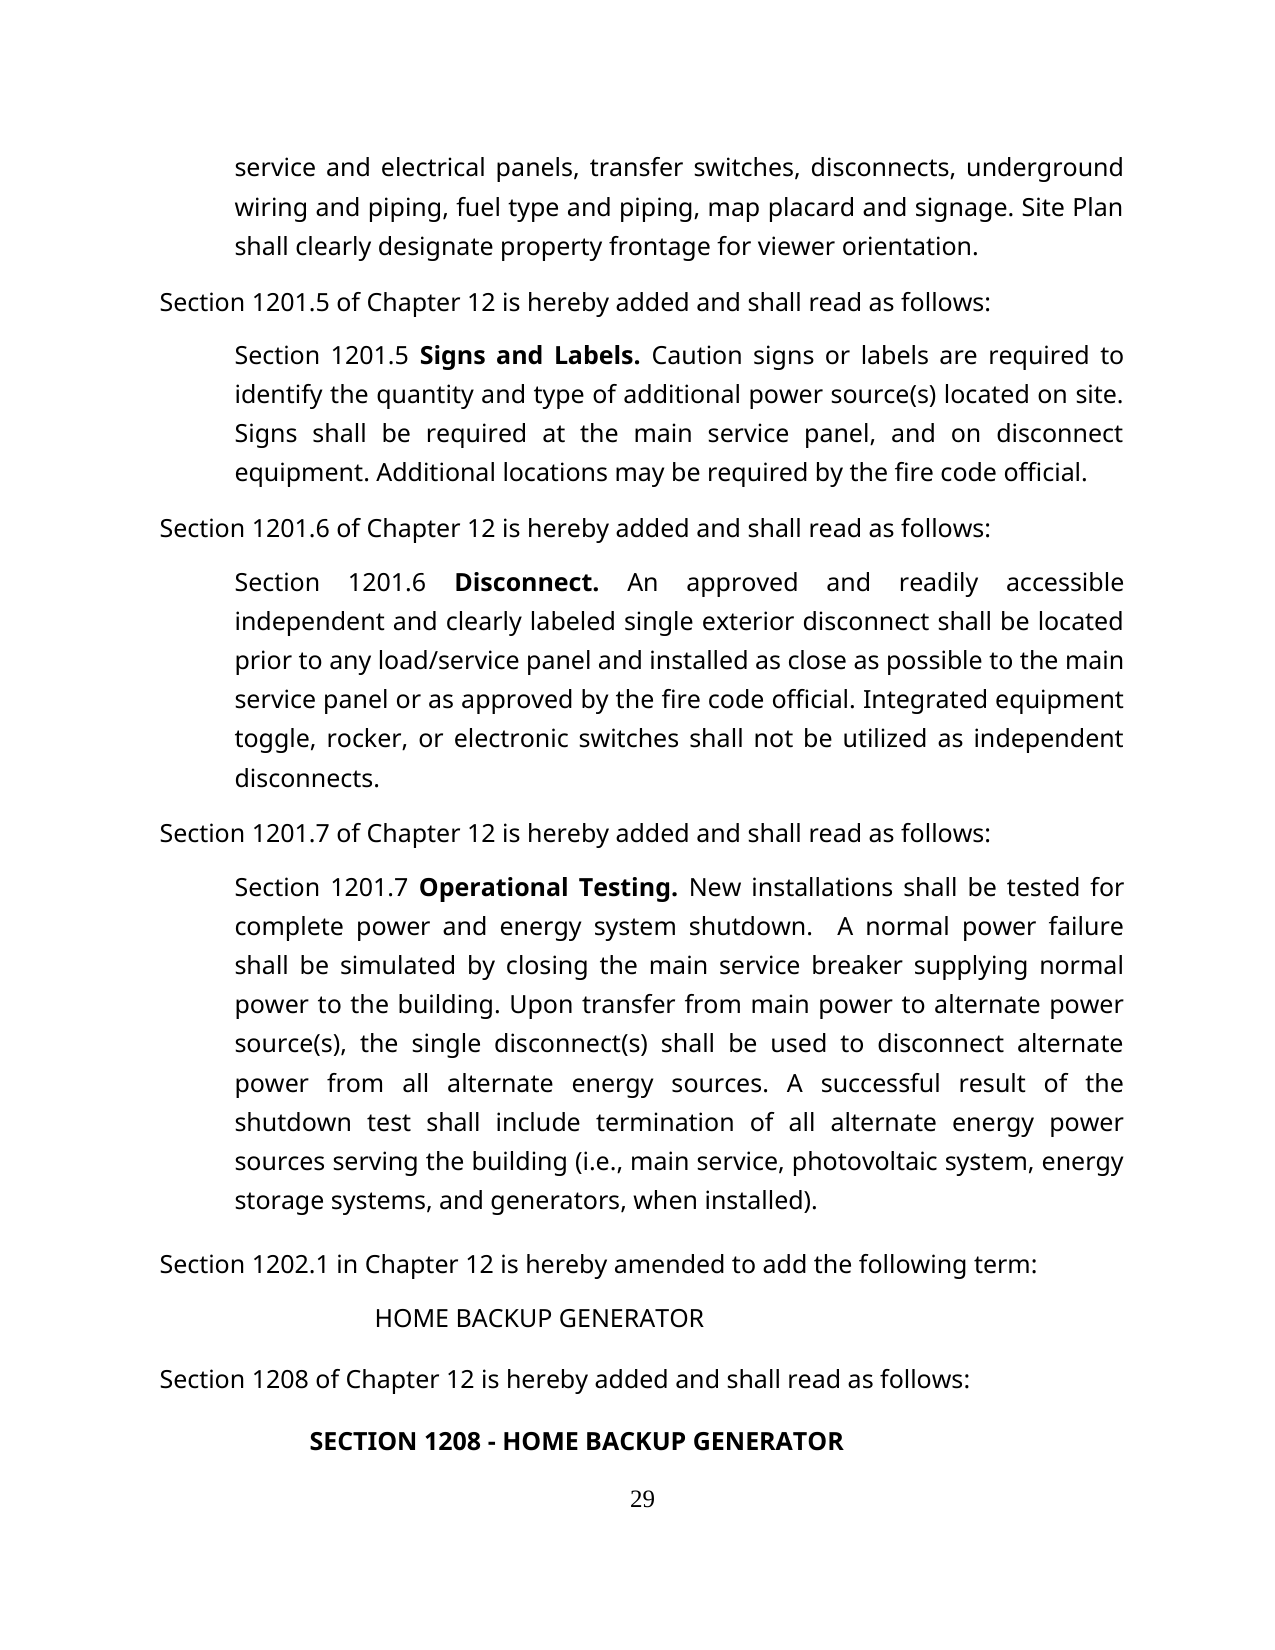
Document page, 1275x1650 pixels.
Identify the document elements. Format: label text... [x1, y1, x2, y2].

text Section 1201.5 of Chapter 12 is hereby added and shall read as follows: [159, 284, 1125, 318]
text Section 1201.6 of Chapter 12 is hereby added and shall read as follows: [159, 511, 1125, 545]
text Section 1201.7 Operational Testing. New installations shall be tested for complete power and energy system shutdown. A normal power failure shall be simulated by closing the main service breaker supplying normal power to the building. Upon transfer from main power to alternate power source(s), the single disconnect(s) shall be used to disconnect alternate power from all alternate energy sources. A successful result of the shutdown test shall include termination of all alternate energy power sources serving the building (i.e., main service, photovoltaic system, energy storage systems, and generators, when installed). [234, 869, 1125, 1217]
text Section 1202.1 in Chapter 12 is hereby amended to add the following term: [159, 1247, 1061, 1281]
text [234, 150, 1125, 262]
text Section 1201.7 of Chapter 12 is hereby added and shall read as follows: [159, 816, 1125, 850]
text Section 1201.5 Signs and Labels. Caution signs or labels are required to identify the quantity and type of additional power source(s) located on site. Signs shall be required at the main service panel, and on disconnect equipment. Additional locations may be required by the fire code official. [234, 338, 1125, 489]
text Section 1201.6 Disconnect. An approved and readily accessible independent and clearly labeled single exterior disconnect shall be located prior to any load/service panel and installed as close as possible to the main service panel or as approved by the fire code official. Integrated equipment toggle, rocker, or electronic switches shall not be utilized as independent disconnects. [234, 564, 1125, 794]
text Section 1208 of Chapter 12 is hereby added and shall read as follows: [159, 1362, 1125, 1396]
text SECTION 1208 - HOME BACKUP GENERATOR [159, 1424, 1125, 1458]
text HOME BACKUP GENERATOR [234, 1300, 1125, 1334]
